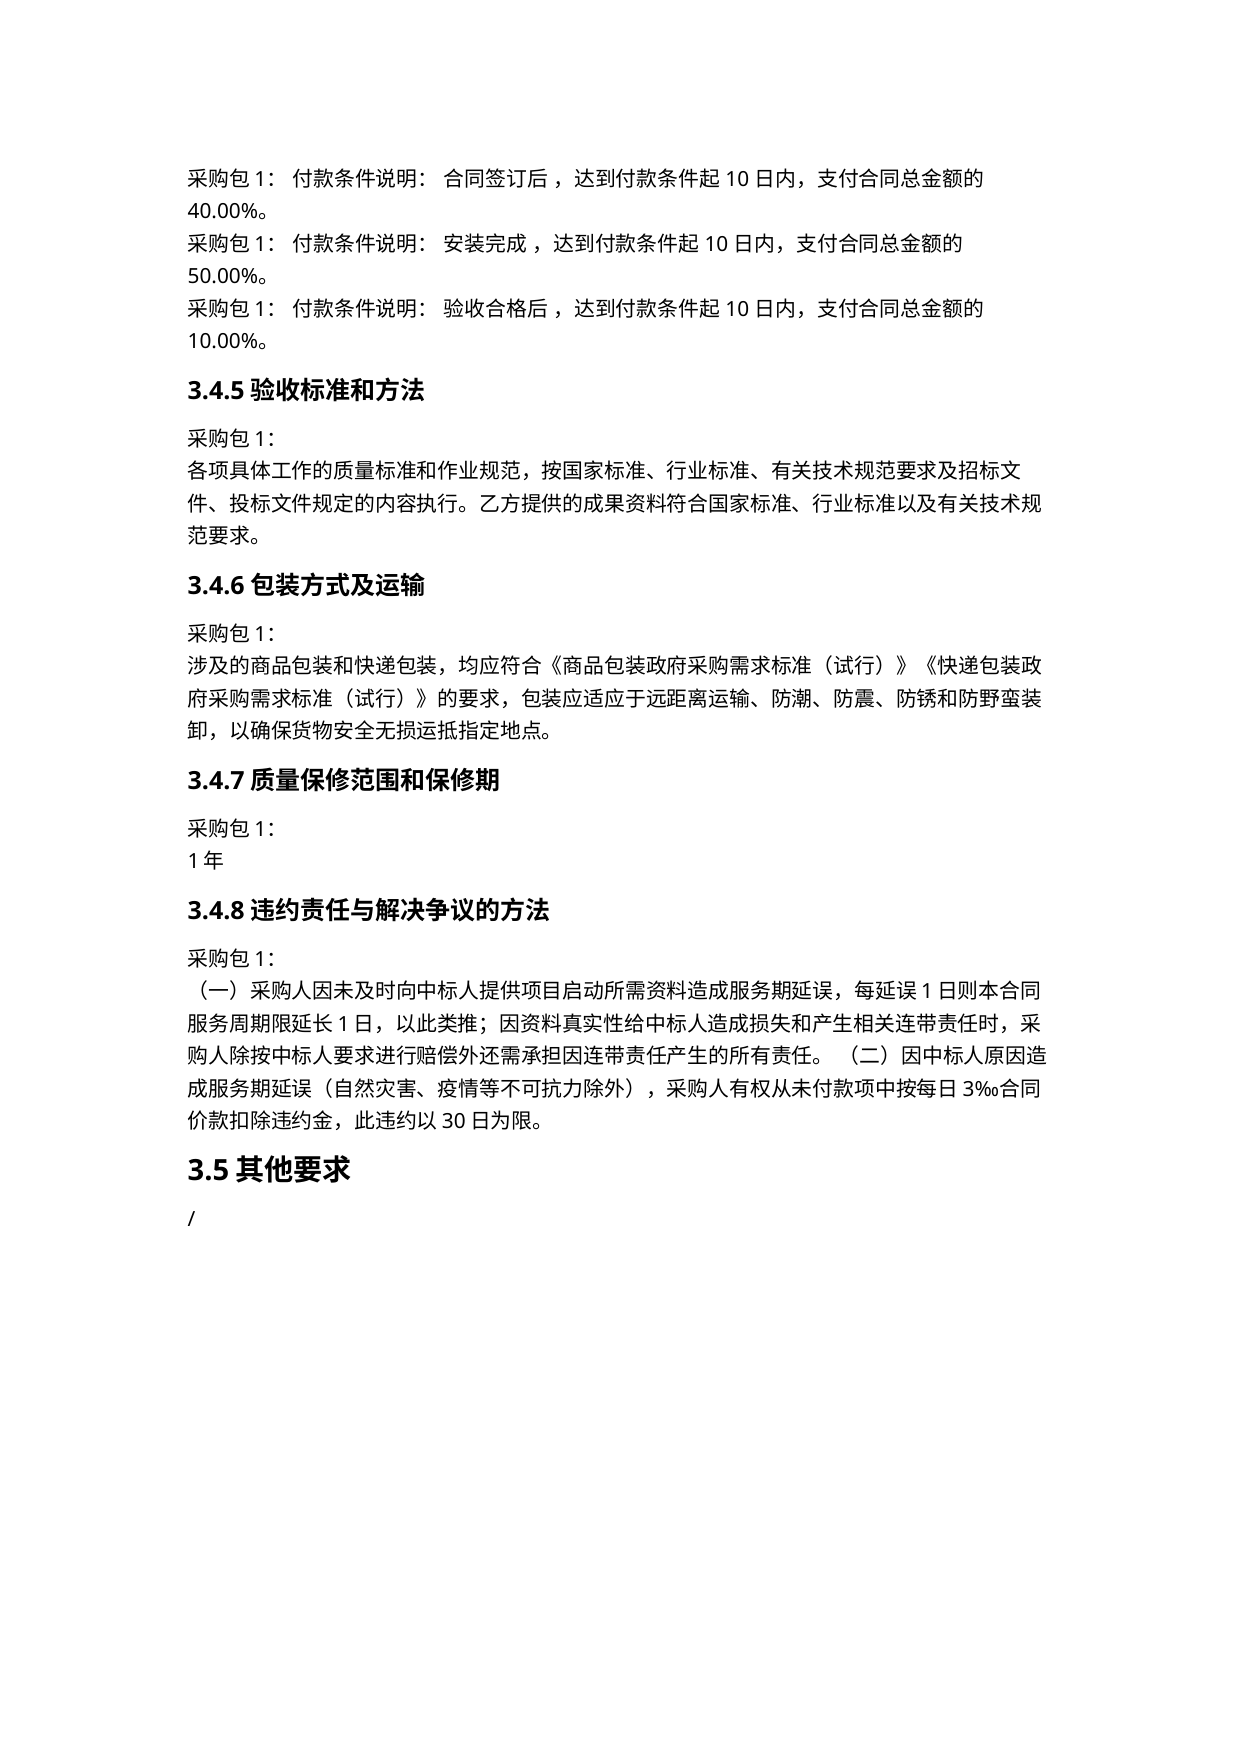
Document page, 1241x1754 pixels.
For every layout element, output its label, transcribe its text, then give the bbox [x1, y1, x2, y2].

text 采购包1： [187, 812, 1053, 844]
text 3.4.8违约责任与解决争议的方法 [187, 877, 1053, 942]
text （一）采购人因未及时向中标人提供项目启动所需资料造成服务期延误，每延误1日则本合同服务周期限延长1日，以此类推；因资料真实性给中标人造成损失和产生相关连带责任时，采购人除按中标人要求进行赔偿外还需承担因连带责任产生的所有责任。 （二）因中标人原因造成服务期延误（自然灾害、疫情等不可抗力除外），采购人有权从未付款项中按每日3‰合同价款扣除违约金，此违约以30日为限。 [187, 974, 1053, 1137]
text 采购包1： [187, 617, 1053, 649]
text 采购包1： [187, 942, 1053, 974]
text 采购包1： 付款条件说明： 安装完成 ，达到付款条件起 10 日内，支付合同总金额的 50.00%。 [187, 227, 1053, 292]
text 3.4.7质量保修范围和保修期 [187, 747, 1053, 812]
text 3.4.5验收标准和方法 [187, 357, 1053, 422]
text 3.5其他要求 [187, 1137, 1053, 1202]
text 涉及的商品包装和快递包装，均应符合《商品包装政府采购需求标准（试行）》《快递包装政府采购需求标准（试行）》的要求，包装应适应于远距离运输、防潮、防震、防锈和防野蛮装卸，以确保货物安全无损运抵指定地点。 [187, 649, 1053, 747]
text 3.4.6包装方式及运输 [187, 552, 1053, 617]
text 采购包1： 付款条件说明： 合同签订后 ，达到付款条件起 10 日内，支付合同总金额的 40.00%。 [187, 162, 1053, 227]
text 采购包1： 付款条件说明： 验收合格后 ，达到付款条件起 10 日内，支付合同总金额的 10.00%。 [187, 292, 1053, 357]
text 1年 [187, 844, 1053, 877]
text 各项具体工作的质量标准和作业规范，按国家标准、行业标准、有关技术规范要求及招标文件、投标文件规定的内容执行。乙方提供的成果资料符合国家标准、行业标准以及有关技术规范要求。 [187, 454, 1053, 552]
text / [187, 1202, 1053, 1234]
text 采购包1： [187, 422, 1053, 454]
